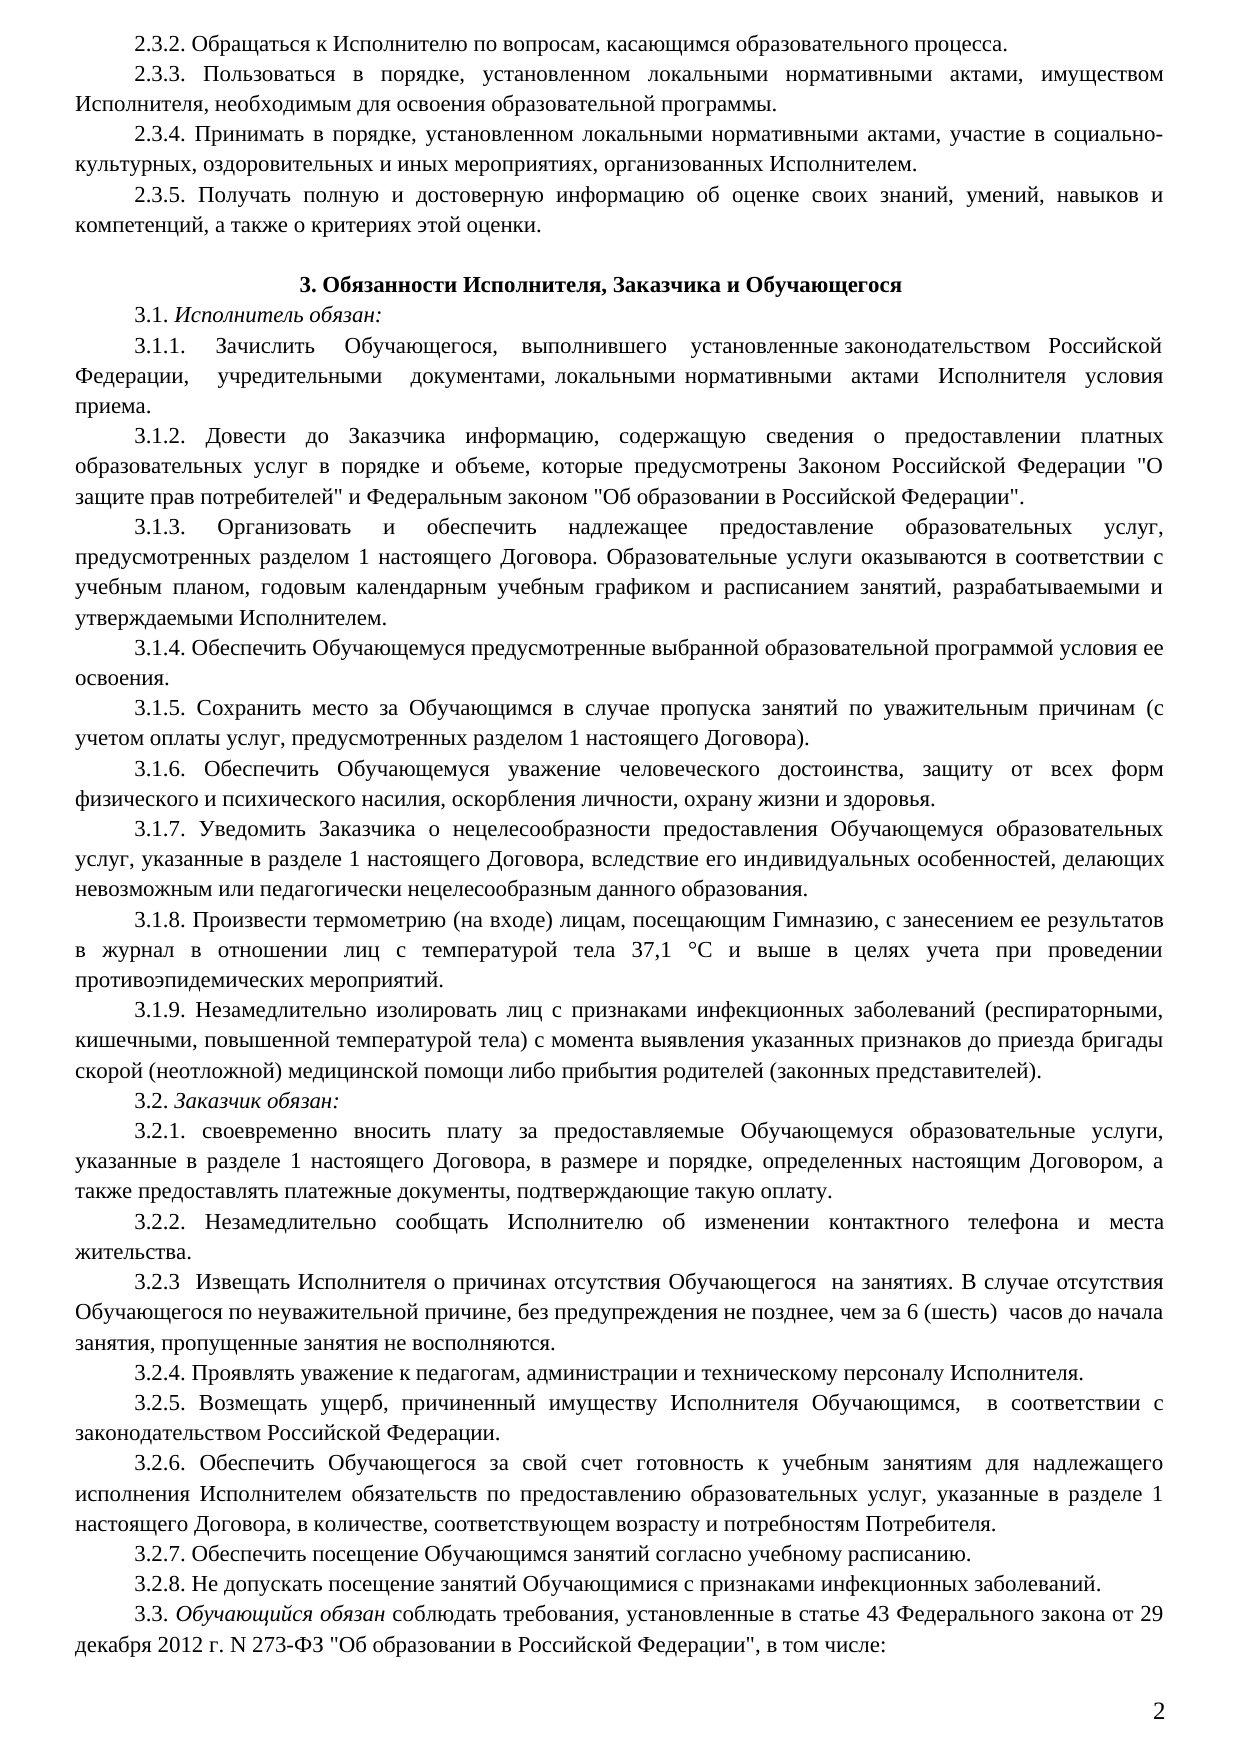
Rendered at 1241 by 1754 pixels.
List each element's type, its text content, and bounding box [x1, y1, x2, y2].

text 3.2.2. Незамедлительно сообщать Исполнителю об изменении контактного телефона и места жительства. [75, 1208, 1165, 1264]
text 2.3.5. Получать полную и достоверную информацию об оценке своих знаний, умений, навыков и компетенций, а также о критериях этой оценки. [75, 181, 1165, 237]
text 2.3.2. Обращаться к Исполнителю по вопросам, касающимся образовательного процесса. [75, 29, 1165, 56]
text 3.3. Обучающийся обязан соблюдать требования, установленные в статье 43 Федерального закона от 29 декабря 2012 г. N 273-ФЗ "Об образовании в Российской Федерации", в том числе: [75, 1600, 1165, 1657]
text 3.1.4. Обеспечить Обучающемуся предусмотренные выбранной образовательной программой условия ее освоения. [75, 634, 1165, 690]
text 3.1.1. Зачислить Обучающегося, выполнившего установленные законодательством Российской Федерации, учредительными документами, локальными нормативными актами Исполнителя условия приема. [75, 332, 1165, 418]
text 3.1.3. Организовать и обеспечить надлежащее предоставление образовательных услуг, предусмотренных разделом 1 настоящего Договора. Образовательные услуги оказываются в соответствии с учебным планом, годовым календарным учебным графиком и расписанием занятий, разрабатываемыми и утверждаемыми Исполнителем. [75, 513, 1165, 630]
text 3.1.7. Уведомить Заказчика о нецелесообразности предоставления Обучающемуся образовательных услуг, указанные в разделе 1 настоящего Договора, вследствие его индивидуальных особенностей, делающих невозможным или педагогически нецелесообразным данного образования. [75, 815, 1165, 902]
text 3.1.6. Обеспечить Обучающемуся уважение человеческого достоинства, защиту от всех форм физического и психического насилия, оскорбления личности, охрану жизни и здоровья. [75, 754, 1165, 811]
text 3.2.3 Извещать Исполнителя о причинах отсутствия Обучающегося на занятиях. В случае отсутствия Обучающегося по неуважительной причине, без предупреждения не позднее, чем за 6 (шесть) часов до начала занятия, пропущенные занятия не восполняются. [75, 1268, 1165, 1355]
text 3.2.4. Проявлять уважение к педагогам, администрации и техническому персоналу Исполнителя. [75, 1359, 1165, 1385]
text 3.1.2. Довести до Заказчика информацию, содержащую сведения о предоставлении платных образовательных услуг в порядке и объеме, которые предусмотрены Законом Российской Федерации "О защите прав потребителей" и Федеральным законом "Об образовании в Российской Федерации". [75, 422, 1165, 509]
text 3.2.6. Обеспечить Обучающегося за свой счет готовность к учебным занятиям для надлежащего исполнения Исполнителем обязательств по предоставлению образовательных услуг, указанные в разделе 1 настоящего Договора, в количестве, соответствующем возрасту и потребностям Потребителя. [75, 1449, 1165, 1536]
text 3.1.8. Произвести термометрию (на входе) лицам, посещающим Гимназию, с занесением ее результатов в журнал в отношении лиц с температурой тела 37,1 °C и выше в целях учета при проведении противоэпидемических мероприятий. [75, 906, 1165, 992]
text 3.1. Исполнитель обязан: [75, 301, 1165, 328]
text 3.1.5. Сохранить место за Обучающимся в случае пропуска занятий по уважительным причинам (с учетом оплаты услуг, предусмотренных разделом 1 настоящего Договора). [75, 694, 1165, 751]
text 3.2.7. Обеспечить посещение Обучающимся занятий согласно учебному расписанию. [75, 1540, 1165, 1566]
text 2.3.3. Пользоваться в порядке, установленном локальными нормативными актами, имуществом Исполнителя, необходимым для освоения образовательной программы. [75, 60, 1165, 116]
text 3. Обязанности Исполнителя, Заказчика и Обучающегося [112, 271, 1089, 298]
text 3.1.9. Незамедлительно изолировать лиц с признаками инфекционных заболеваний (респираторными, кишечными, повышенной температурой тела) с момента выявления указанных признаков до приезда бригады скорой (неотложной) медицинской помощи либо прибытия родителей (законных представителей). [75, 996, 1165, 1083]
text 3.2.1. своевременно вносить плату за предоставляемые Обучающемуся образовательные услуги, указанные в разделе 1 настоящего Договора, в размере и порядке, определенных настоящим Договором, а также предоставлять платежные документы, подтверждающие такую оплату. [75, 1117, 1165, 1204]
text 2.3.4. Принимать в порядке, установленном локальными нормативными актами, участие в социально-культурных, оздоровительных и иных мероприятиях, организованных Исполнителем. [75, 120, 1165, 177]
text 3.2. Заказчик обязан: [75, 1087, 1165, 1113]
text 3.2.5. Возмещать ущерб, причиненный имуществу Исполнителя Обучающимся, в соответствии с законодательством Российской Федерации. [75, 1389, 1165, 1446]
text 3.2.8. Не допускать посещение занятий Обучающимися с признаками инфекционных заболеваний. [75, 1570, 1165, 1597]
